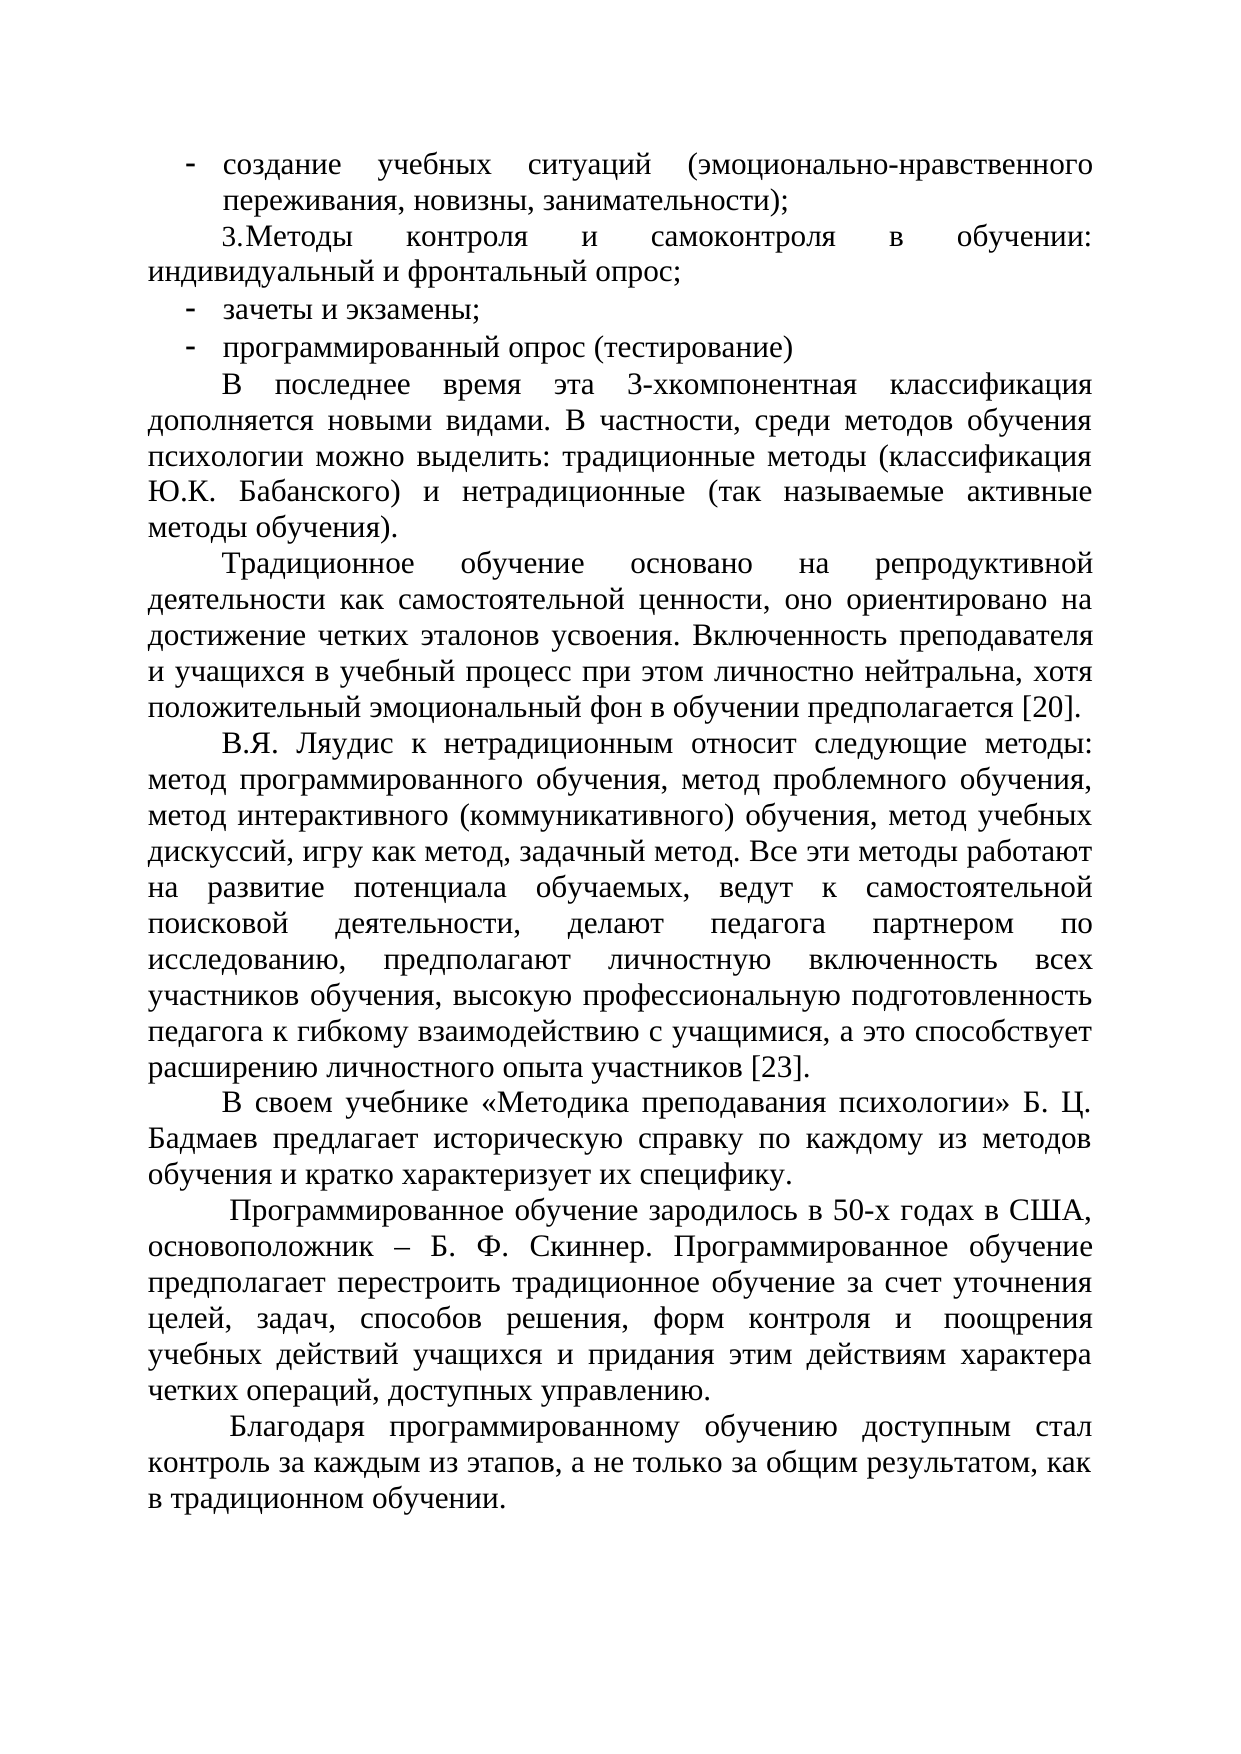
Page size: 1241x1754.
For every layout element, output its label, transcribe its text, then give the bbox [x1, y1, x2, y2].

text Благодаря программированному обучению доступным стал контроль за каждым из этапов, а не только за общим результатом, как в традиционном обучении. [148, 1407, 1092, 1515]
list Методы контроля и самоконтроля в обучении: индивидуальный и фронтальный опрос; [148, 217, 1092, 289]
list создание учебных ситуаций (эмоционально-нравственного переживания, новизны, занимательности); [185, 145, 1093, 217]
text Программированное обучение зародилось в 50-х годах в США, основоположник – Б. Ф. Скиннер. Программированное обучение предполагает перестроить традиционное обучение за счет уточнения целей, задач, способов решения, форм контроля и поощрения учебных действий учащихся и придания этим действиям характера четких операций, доступных управлению. [148, 1192, 1093, 1407]
text Традиционное обучение основано на репродуктивной деятельности как самостоятельной ценности, оно ориентировано на достижение четких эталонов усвоения. Включенность преподавателя и учащихся в учебный процесс при этом личностно нейтральна, хотя положительный эмоциональный фон в обучении предполагается [20]. [148, 545, 1093, 724]
text В последнее время эта 3-хкомпонентная классификация дополняется новыми видами. В частности, среди методов обучения психологии можно выделить: традиционные методы (классификация Ю.К. Бабанского) и нетрадиционные (так называемые активные методы обучения). [148, 365, 1093, 544]
text В.Я. Ляудис к нетрадиционным относит следующие методы: метод программированного обучения, метод проблемного обучения, метод интерактивного (коммуникативного) обучения, метод учебных дискуссий, игру как метод, задачный метод. Все эти методы работают на развитие потенциала обучаемых, ведут к самостоятельной поисковой деятельности, делают педагога партнером по исследованию, предполагают личностную включенность всех участников обучения, высокую профессиональную подготовленность педагога к гибкому взаимодействию с учащимися, а это способствует расширению личностного опыта участников [23]. [148, 724, 1093, 1084]
list зачеты и экзамены; [185, 289, 1165, 327]
text В своем учебнике «Методика преподавания психологии» Б. Ц. Бадмаев предлагает историческую справку по каждому из методов обучения и кратко характеризует их специфику. [148, 1084, 1092, 1192]
list программированный опрос (тестирование) [185, 327, 1165, 365]
